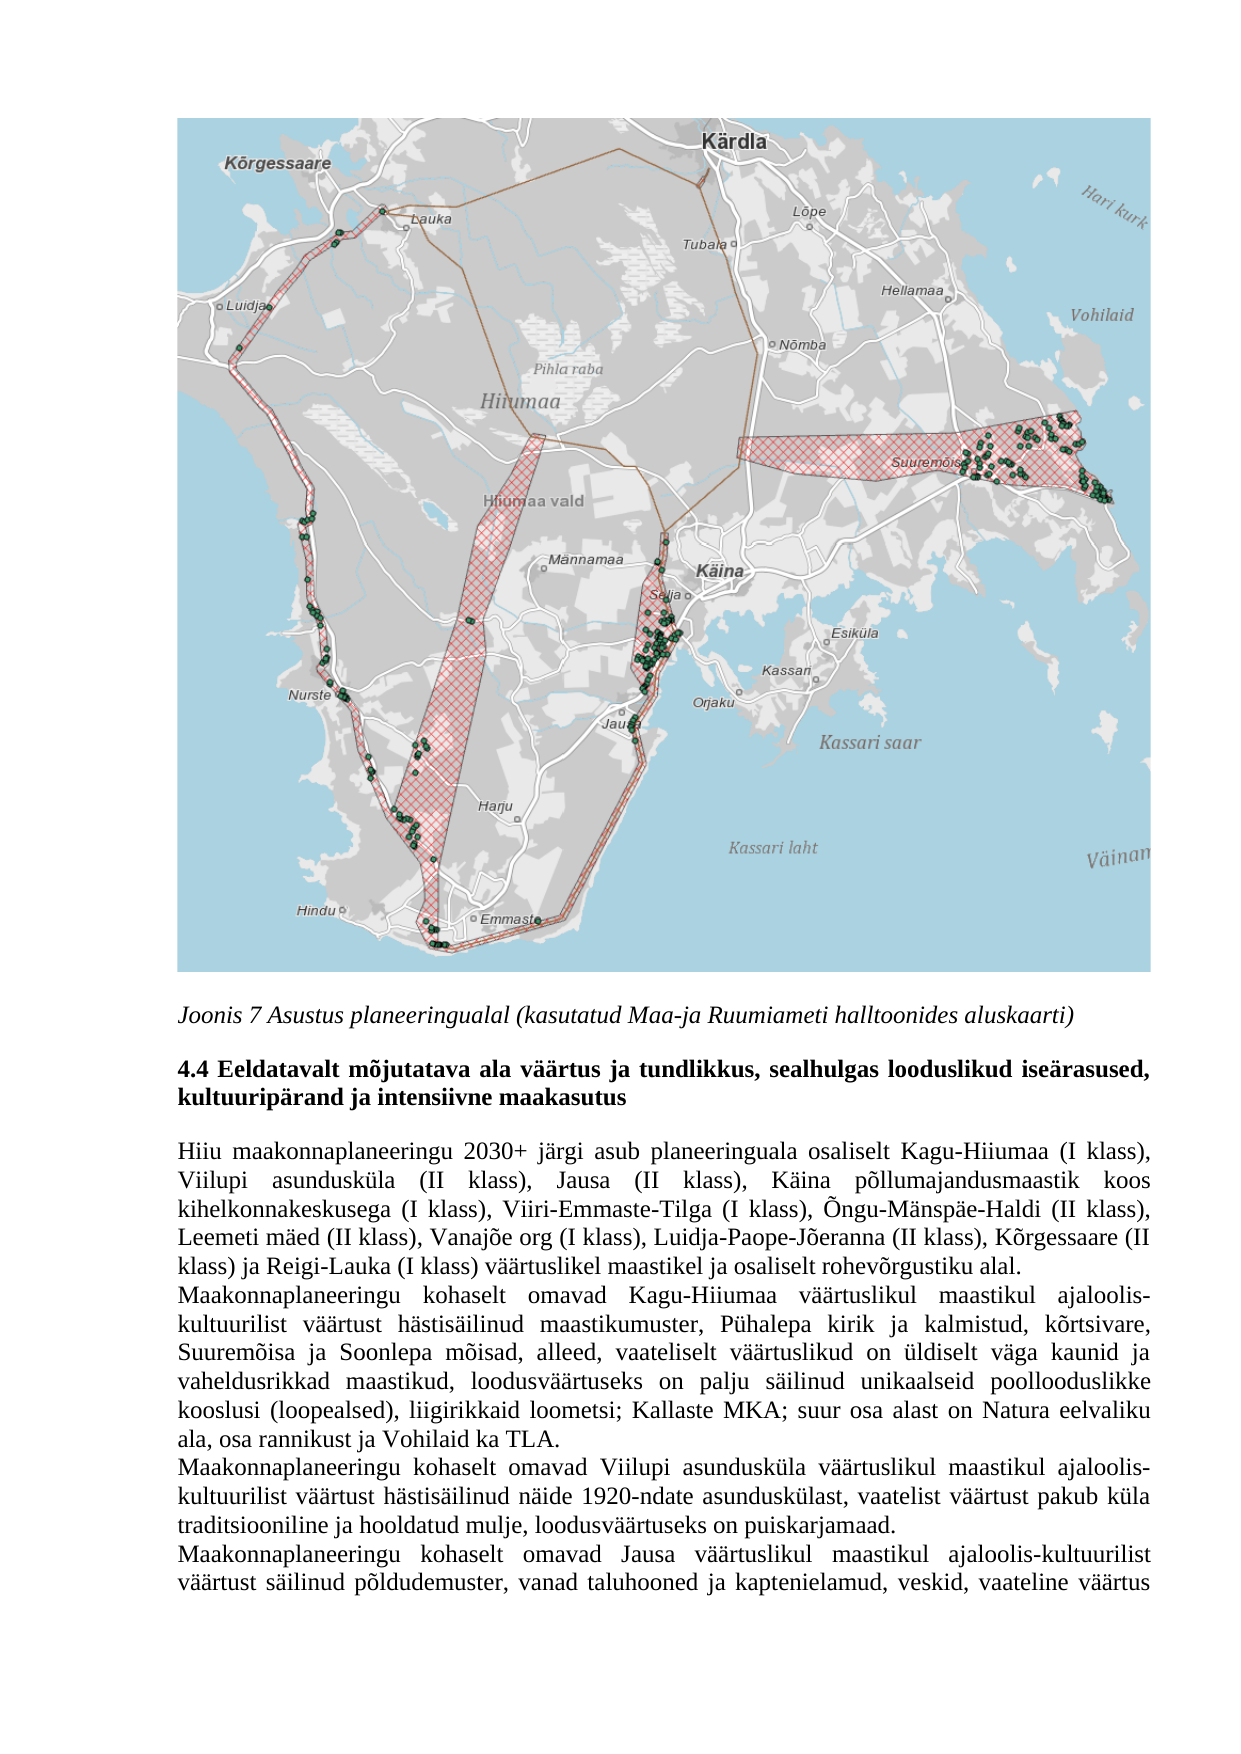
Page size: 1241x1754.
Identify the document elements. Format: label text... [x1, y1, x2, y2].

text 4.4 Eeldatavalt mõjutatava ala väärtus ja tundlikkus, sealhulgas looduslikud iseärasused, kultuuripärand ja intensiivne maakasutus [177, 1054, 1152, 1111]
text Maakonnaplaneeringu kohaselt omavad Viilupi asundusküla väärtuslikul maastikul ajaloolis-kultuurilist väärtust hästisäilinud näide 1920-ndate asunduskülast, vaatelist väärtust pakub küla traditsiooniline ja hooldatud mulje, loodusväärtuseks on puiskarjamaad. [177, 1452, 1152, 1539]
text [177, 1539, 1152, 1596]
text Joonis 7 Asustus planeeringualal (kasutatud Maa-ja Ruumiameti halltoonides aluskaarti) [177, 1000, 1152, 1029]
text Hiiu maakonnaplaneeringu 2030+ järgi asub planeeringuala osaliselt Kagu-Hiiumaa (I klass), Viilupi asundusküla (II klass), Jausa (II klass), Käina põllumajandusmaastik koos kihelkonnakeskusega (I klass), Viiri-Emmaste-Tilga (I klass), Õngu-Mänspäe-Haldi (II klass), Leemeti mäed (II klass), Vanajõe org (I klass), Luidja-Paope-Jõeranna (II klass), Kõrgessaare (II klass) ja Reigi-Lauka (I klass) väärtuslikel maastikel ja osaliselt rohevõrgustiku alal. [177, 1136, 1152, 1280]
picture [177, 118, 1151, 972]
text Maakonnaplaneeringu kohaselt omavad Kagu-Hiiumaa väärtuslikul maastikul ajaloolis-kultuurilist väärtust hästisäilinud maastikumuster, Pühalepa kirik ja kalmistud, kõrtsivare, Suuremõisa ja Soonlepa mõisad, alleed, vaateliselt väärtuslikud on üldiselt väga kaunid ja vaheldusrikkad maastikud, loodusväärtuseks on palju säilinud unikaalseid poollooduslikke kooslusi (loopealsed), liigirikkaid loometsi; Kallaste MKA; suur osa alast on Natura eelvaliku ala, osa rannikust ja Vohilaid ka TLA. [177, 1280, 1152, 1452]
